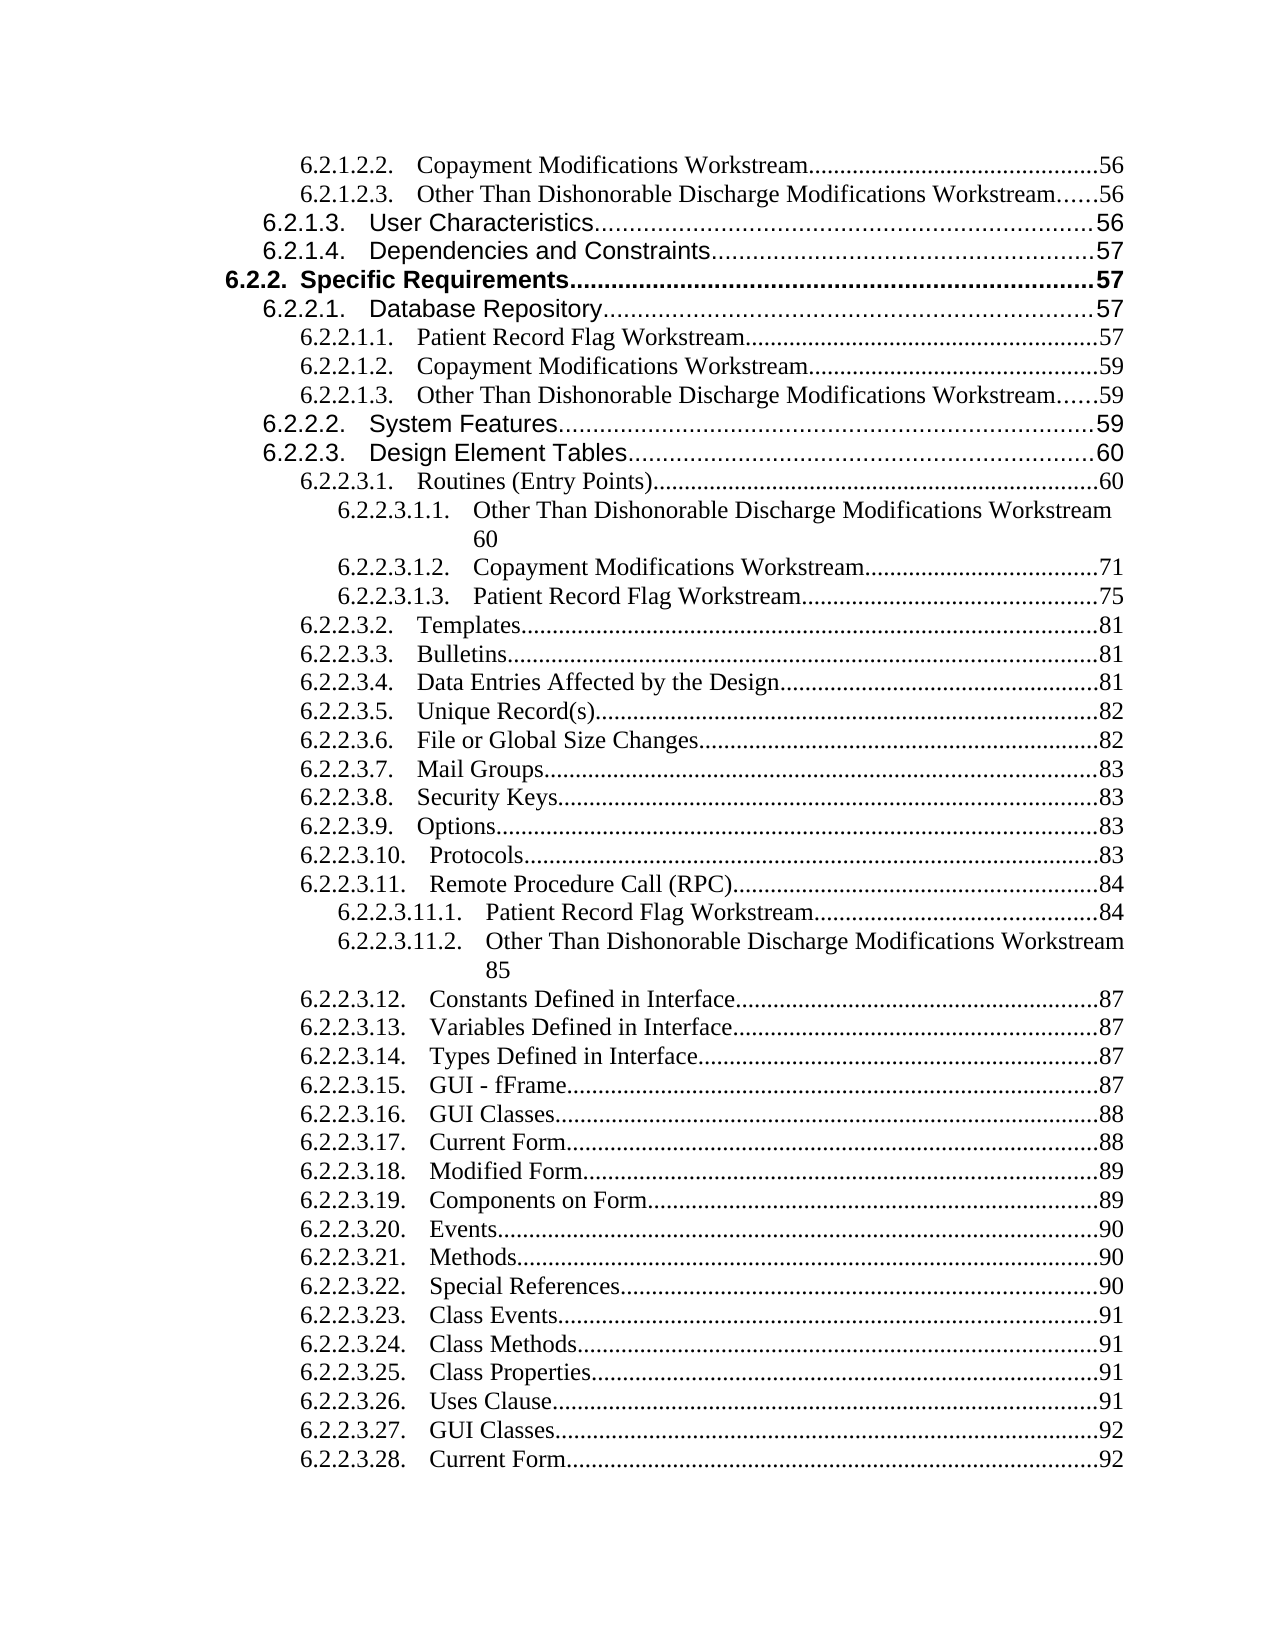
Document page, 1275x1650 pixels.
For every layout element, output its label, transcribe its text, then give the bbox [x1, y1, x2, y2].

text 6.2.2.3.20. Events 90 [300, 1214, 1125, 1242]
text 6.2.2.1.2. Copayment Modifications Workstream 59 [300, 351, 1125, 380]
text 6.2.2.3.17. Current Form 88 [300, 1127, 1125, 1156]
text 6.2.1.2.2. Copayment Modifications Workstream 56 [300, 150, 1125, 179]
text 6.2.2.3.5. Unique Record(s) 82 [300, 696, 1125, 725]
text 6.2.2.3.27. GUI Classes 92 [300, 1415, 1125, 1444]
text 6.2.1.4. Dependencies and Constraints 57 [262, 236, 1125, 265]
text 6.2.2.3.1.3. Patient Record Flag Workstream 75 [337, 581, 1125, 610]
text 6.2.2.3.18. Modified Form 89 [300, 1156, 1125, 1185]
text 6.2.2.2. System Features 59 [262, 409, 1125, 437]
text 6.2.2.3.25. Class Properties 91 [300, 1357, 1125, 1386]
text 6.2.2.3.22. Special References 90 [300, 1271, 1125, 1300]
text 6.2.2.3.23. Class Events 91 [300, 1300, 1125, 1329]
text 6.2.2.3.4. Data Entries Affected by the Design 81 [300, 667, 1125, 696]
text 6.2.2.3.24. Class Methods 91 [300, 1329, 1125, 1357]
text 6.2.2.3.26. Uses Clause 91 [300, 1386, 1125, 1415]
text 6.2.2.3.3. Bulletins 81 [300, 639, 1125, 667]
text 6.2.2.3. Design Element Tables 60 [262, 437, 1125, 466]
text 6.2.2.3.11. Remote Procedure Call (RPC) 84 [300, 869, 1125, 897]
text 6.2.2.3.11.2. Other Than Dishonorable Discharge Modifications Workstream 85 [337, 926, 1125, 984]
text 6.2.2.1.3. Other Than Dishonorable Discharge Modifications Workstream 59 [300, 380, 1125, 409]
text 6.2.2.3.1.2. Copayment Modifications Workstream 71 [337, 552, 1125, 581]
text 6.2.2.3.28. Current Form 92 [300, 1444, 1125, 1472]
text 6.2.2.3.14. Types Defined in Interface 87 [300, 1041, 1125, 1070]
text 6.2.2.3.11.1. Patient Record Flag Workstream 84 [337, 897, 1125, 926]
text 6.2.2.3.9. Options 83 [300, 811, 1125, 840]
text 6.2.2.1. Database Repository 57 [262, 294, 1125, 322]
text 6.2.1.3. User Characteristics 56 [262, 207, 1125, 236]
text 6.2.2. Specific Requirements 57 [225, 265, 1125, 294]
text 6.2.2.3.10. Protocols 83 [300, 840, 1125, 869]
text 6.2.2.3.1.1. Other Than Dishonorable Discharge Modifications Workstream 60 [337, 495, 1125, 552]
text 6.2.2.3.7. Mail Groups 83 [300, 754, 1125, 782]
text 6.2.2.3.1. Routines (Entry Points) 60 [300, 466, 1125, 495]
text 6.2.2.3.6. File or Global Size Changes 82 [300, 725, 1125, 754]
text 6.2.2.3.13. Variables Defined in Interface 87 [300, 1012, 1125, 1041]
text 6.2.1.2.3. Other Than Dishonorable Discharge Modifications Workstream 56 [300, 179, 1125, 207]
text 6.2.2.3.21. Methods 90 [300, 1242, 1125, 1271]
text 6.2.2.3.2. Templates 81 [300, 610, 1125, 639]
text 6.2.2.3.19. Components on Form 89 [300, 1185, 1125, 1214]
text 6.2.2.3.16. GUI Classes 88 [300, 1099, 1125, 1127]
text 6.2.2.3.12. Constants Defined in Interface 87 [300, 984, 1125, 1012]
text 6.2.2.1.1. Patient Record Flag Workstream 57 [300, 322, 1125, 351]
text 6.2.2.3.8. Security Keys 83 [300, 782, 1125, 811]
text 6.2.2.3.15. GUI - fFrame 87 [300, 1070, 1125, 1099]
